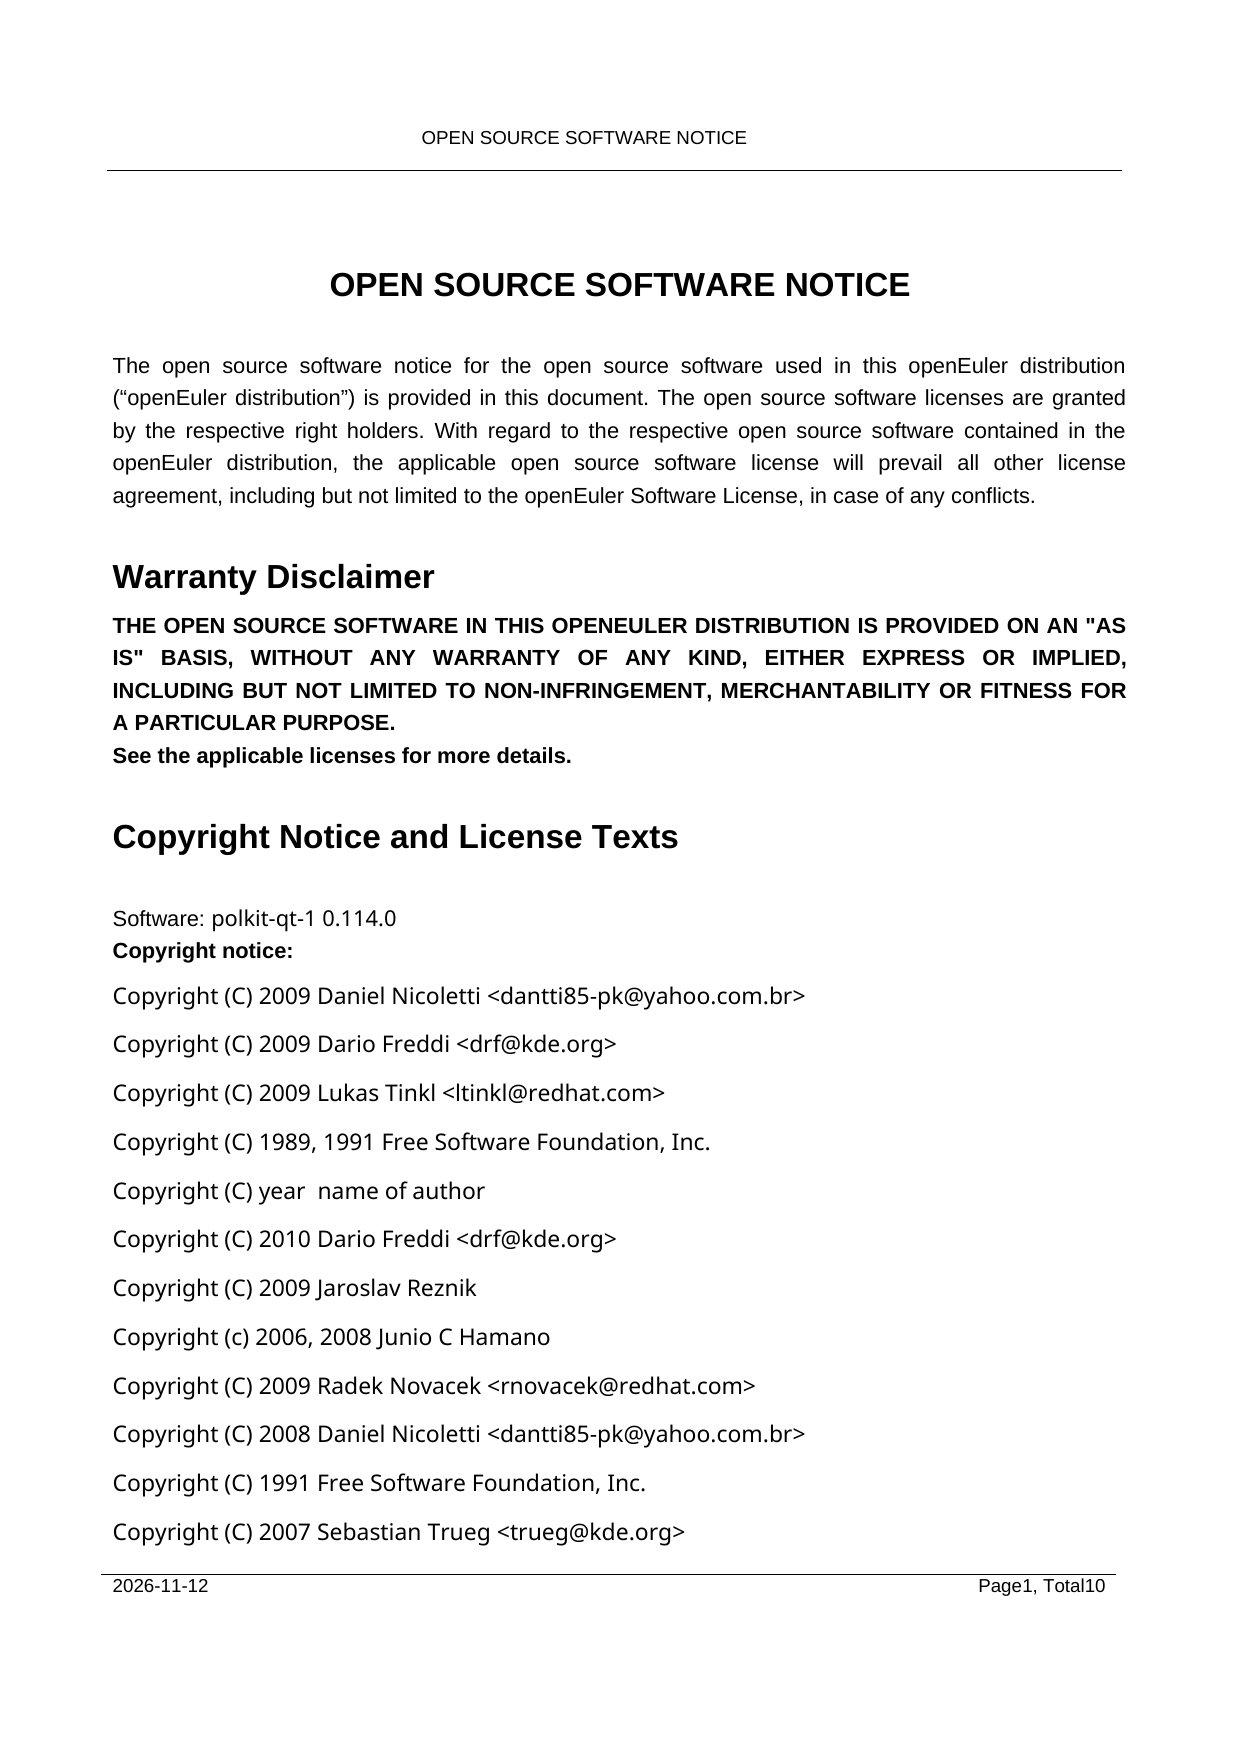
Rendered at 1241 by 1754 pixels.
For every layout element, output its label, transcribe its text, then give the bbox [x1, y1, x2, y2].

text Copyright Notice and License Texts [112, 804, 1128, 869]
text OPEN SOURCE SOFTWARE NOTICE [112, 251, 1128, 316]
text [112, 979, 1128, 1548]
text The open source software notice for the open source software used in this openEuler distribution (“openEuler distribution”) is provided in this document. The open source software licenses are granted by the respective right holders. With regard to the respective open source software contained in the openEuler distribution, the applicable open source software license will prevail all other license agreement, including but not limited to the openEuler Software License, in case of any conflicts. [112, 349, 1128, 511]
text Software: polkit-qt-1 0.114.0 [112, 901, 1128, 934]
text THE OPEN SOURCE SOFTWARE IN THIS OPENEULER DISTRIBUTION IS PROVIDED ON AN "AS IS" BASIS, WITHOUT ANY WARRANTY OF ANY KIND, EITHER EXPRESS OR IMPLIED, INCLUDING BUT NOT LIMITED TO NON-INFRINGEMENT, MERCHANTABILITY OR FITNESS FOR A PARTICULAR PURPOSE. See the applicable licenses for more details. [112, 609, 1128, 771]
text Copyright notice: [112, 934, 1128, 966]
text Warranty Disclaimer [112, 544, 1128, 609]
